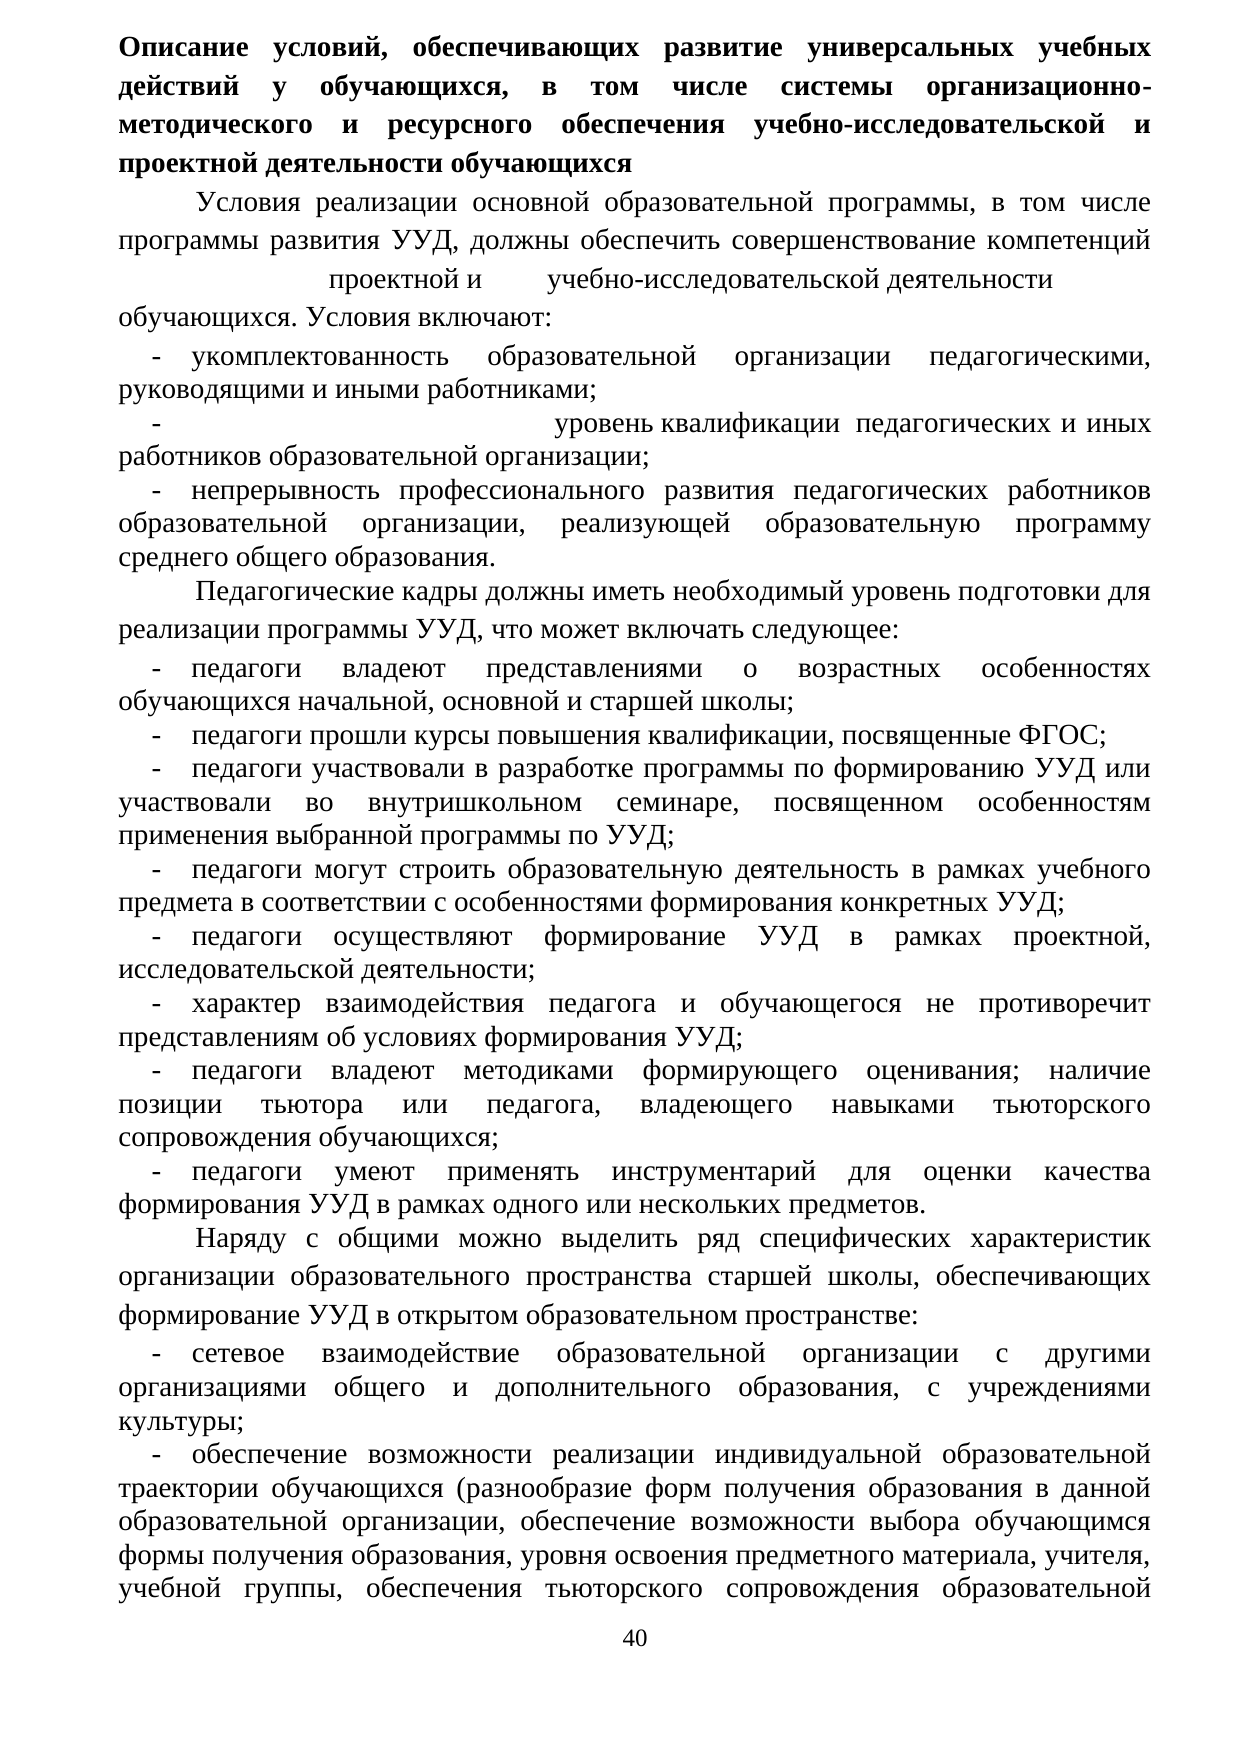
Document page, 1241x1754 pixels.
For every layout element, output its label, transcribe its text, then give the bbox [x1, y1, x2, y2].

list педагоги умеют применять инструментарий для оценки качества формирования УУД в рамках одного или нескольких предметов. [118, 1153, 1152, 1220]
text Наряду с общими можно выделить ряд специфических характеристик организации образовательного пространства старшей школы, обеспечивающих формирование УУД в открытом образовательном пространстве: [118, 1220, 1152, 1331]
list педагоги могут строить образовательную деятельность в рамках учебного предмета в соответствии с особенностями формирования конкретных УУД; [118, 851, 1152, 918]
list педагоги владеют методиками формирующего оценивания; наличие позиции тьютора или педагога, владеющего навыками тьюторского сопровождения обучающихся; [118, 1052, 1152, 1153]
list непрерывность профессионального развития педагогических работников образовательной организации, реализующей образовательную программу среднего общего образования. [118, 472, 1152, 573]
list педагоги владеют представлениями о возрастных особенностях обучающихся начальной, основной и старшей школы; [118, 650, 1152, 717]
list педагоги осуществляют формирование УУД в рамках проектной, исследовательской деятельности; [118, 918, 1152, 985]
text Условия реализации основной образовательной программы, в том числе программы развития УУД, должны обеспечить совершенствование компетенций проектной и учебно-исследовательской деятельности [118, 184, 1152, 294]
text обучающихся. Условия включают: [118, 299, 1152, 333]
list педагоги прошли курсы повышения квалификации, посвященные ФГОС; [118, 717, 1152, 750]
list укомплектованность образовательной организации педагогическими, руководящими и иными работниками; [118, 338, 1152, 405]
list уровень квалификации педагогических и иных работников образовательной организации; [118, 405, 1152, 472]
text Описание условий, обеспечивающих развитие универсальных учебных действий у обучающихся, в том числе системы организационнометодического и ресурсного обеспечения учебно-исследовательской и проектной деятельности обучающихся [118, 29, 1152, 179]
list сетевое взаимодействие образовательной организации с другими организациями общего и дополнительного образования, с учреждениями культуры; [118, 1336, 1152, 1436]
text Педагогические кадры должны иметь необходимый уровень подготовки для реализации программы УУД, что может включать следующее: [118, 573, 1152, 645]
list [118, 1436, 1152, 1604]
list педагоги участвовали в разработке программы по формированию УУД или участвовали во внутришкольном семинаре, посвященном особенностям применения выбранной программы по УУД; [118, 750, 1152, 851]
list характер взаимодействия педагога и обучающегося не противоречит представлениям об условиях формирования УУД; [118, 985, 1152, 1052]
